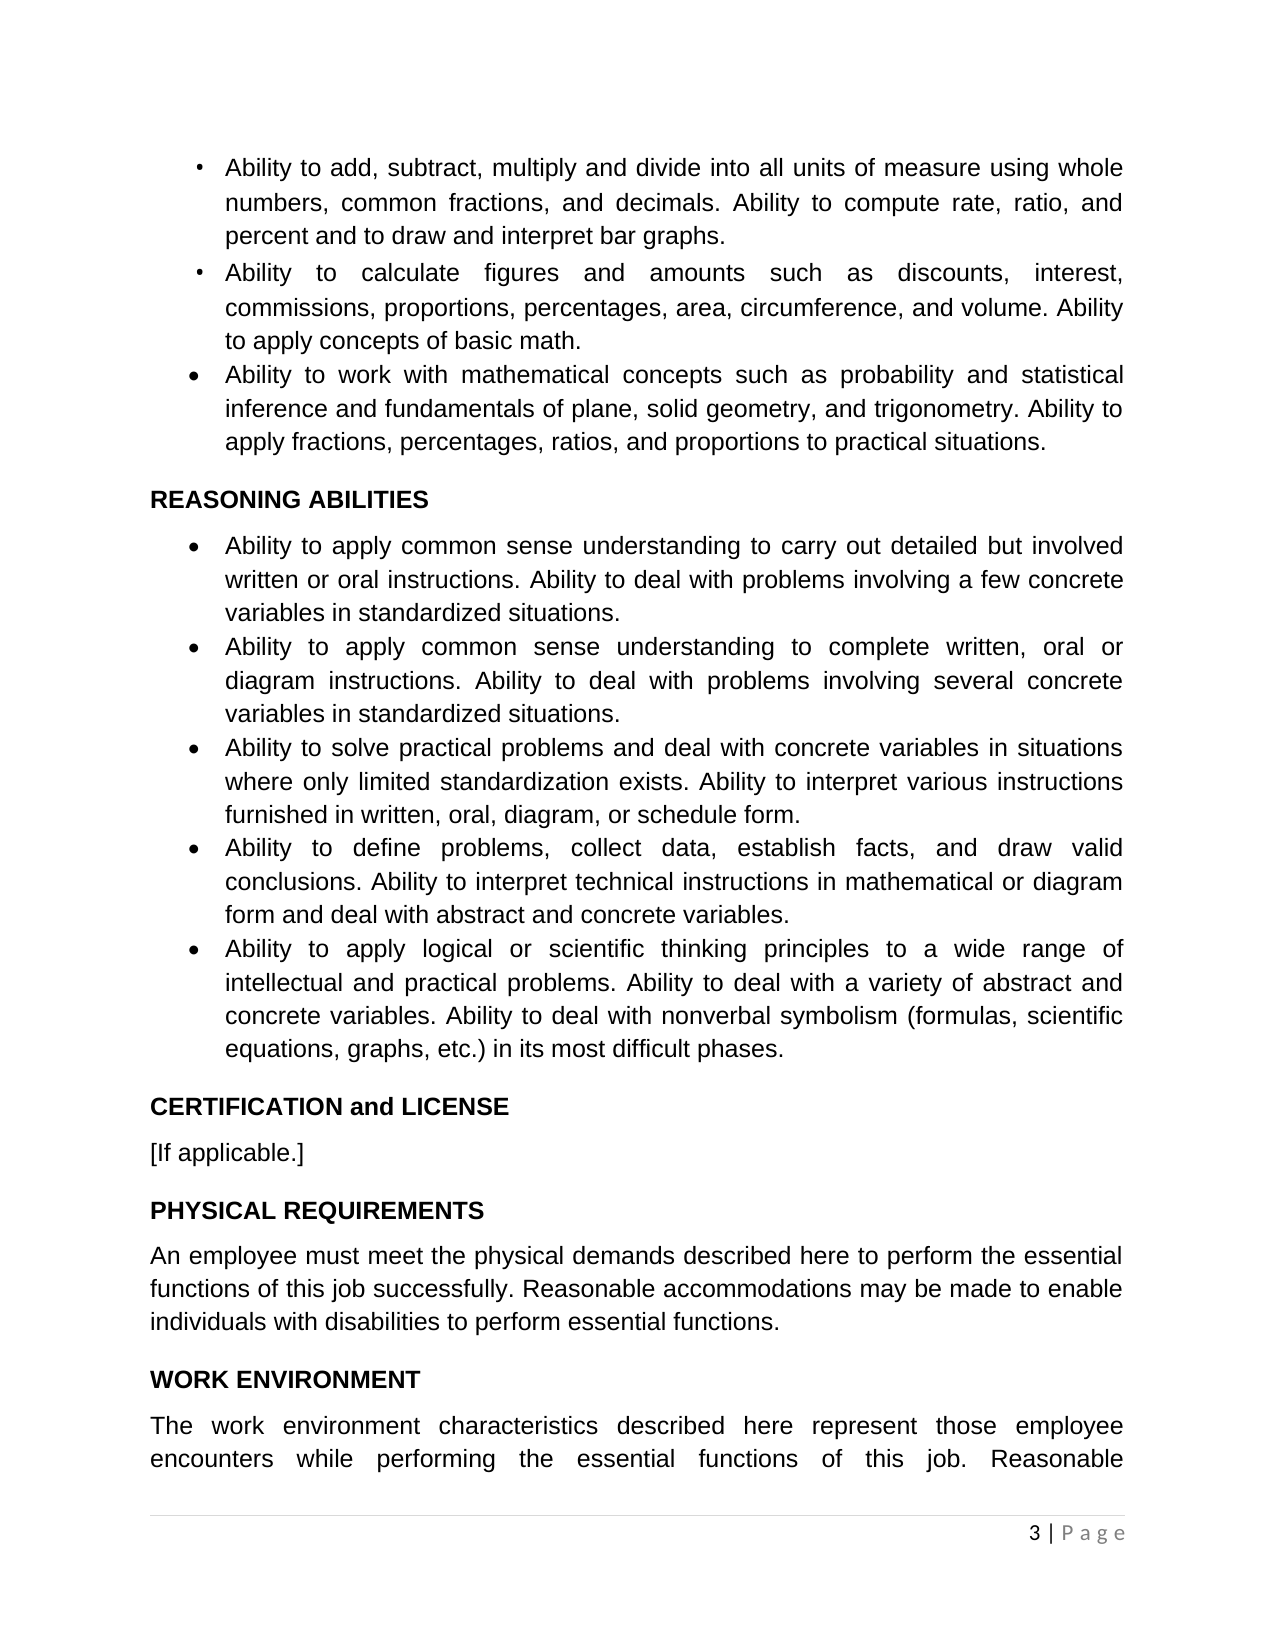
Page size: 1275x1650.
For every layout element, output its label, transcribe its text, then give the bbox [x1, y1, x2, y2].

list Ability to apply logical or scientific thinking principles to a wide range of intellectual and practical problems. Ability to deal with a variety of abstract and concrete variables. Ability to deal with nonverbal symbolism (formulas, scientific equations, graphs, etc.) in its most difficult phases. [187, 933, 1125, 1063]
list Ability to solve practical problems and deal with concrete variables in situations where only limited standardization exists. Ability to interpret various instructions furnished in written, oral, diagram, or schedule form. [187, 732, 1125, 828]
text WORK ENVIRONMENT [150, 1365, 1125, 1394]
list Ability to calculate figures and amounts such as discounts, interest, commissions, proportions, percentages, area, circumference, and volume. Ability to apply concepts of basic math. [195, 254, 1125, 354]
text PHYSICAL REQUIREMENTS [150, 1196, 1125, 1224]
text An employee must meet the physical demands described here to perform the essential functions of this job successfully. Reasonable accommodations may be made to enable individuals with disabilities to perform essential functions. [150, 1241, 1125, 1336]
text REASONING ABILITIES [150, 484, 1125, 513]
text [If applicable.] [150, 1138, 1125, 1167]
list Ability to define problems, collect data, establish facts, and draw valid conclusions. Ability to interpret technical instructions in mathematical or diagram form and deal with abstract and concrete variables. [187, 833, 1125, 929]
list Ability to apply common sense understanding to carry out detailed but involved written or oral instructions. Ability to deal with problems involving a few concrete variables in standardized situations. [187, 530, 1125, 627]
list Ability to apply common sense understanding to complete written, oral or diagram instructions. Ability to deal with problems involving several concrete variables in standardized situations. [187, 631, 1125, 727]
text CERTIFICATION and LICENSE [150, 1092, 1125, 1121]
list Ability to add, subtract, multiply and divide into all units of measure using whole numbers, common fractions, and decimals. Ability to compute rate, ratio, and percent and to draw and interpret bar graphs. [195, 150, 1125, 250]
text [150, 1411, 1125, 1473]
list Ability to work with mathematical concepts such as probability and statistical inference and fundamentals of plane, solid geometry, and trigonometry. Ability to apply fractions, percentages, ratios, and proportions to practical situations. [187, 359, 1125, 455]
